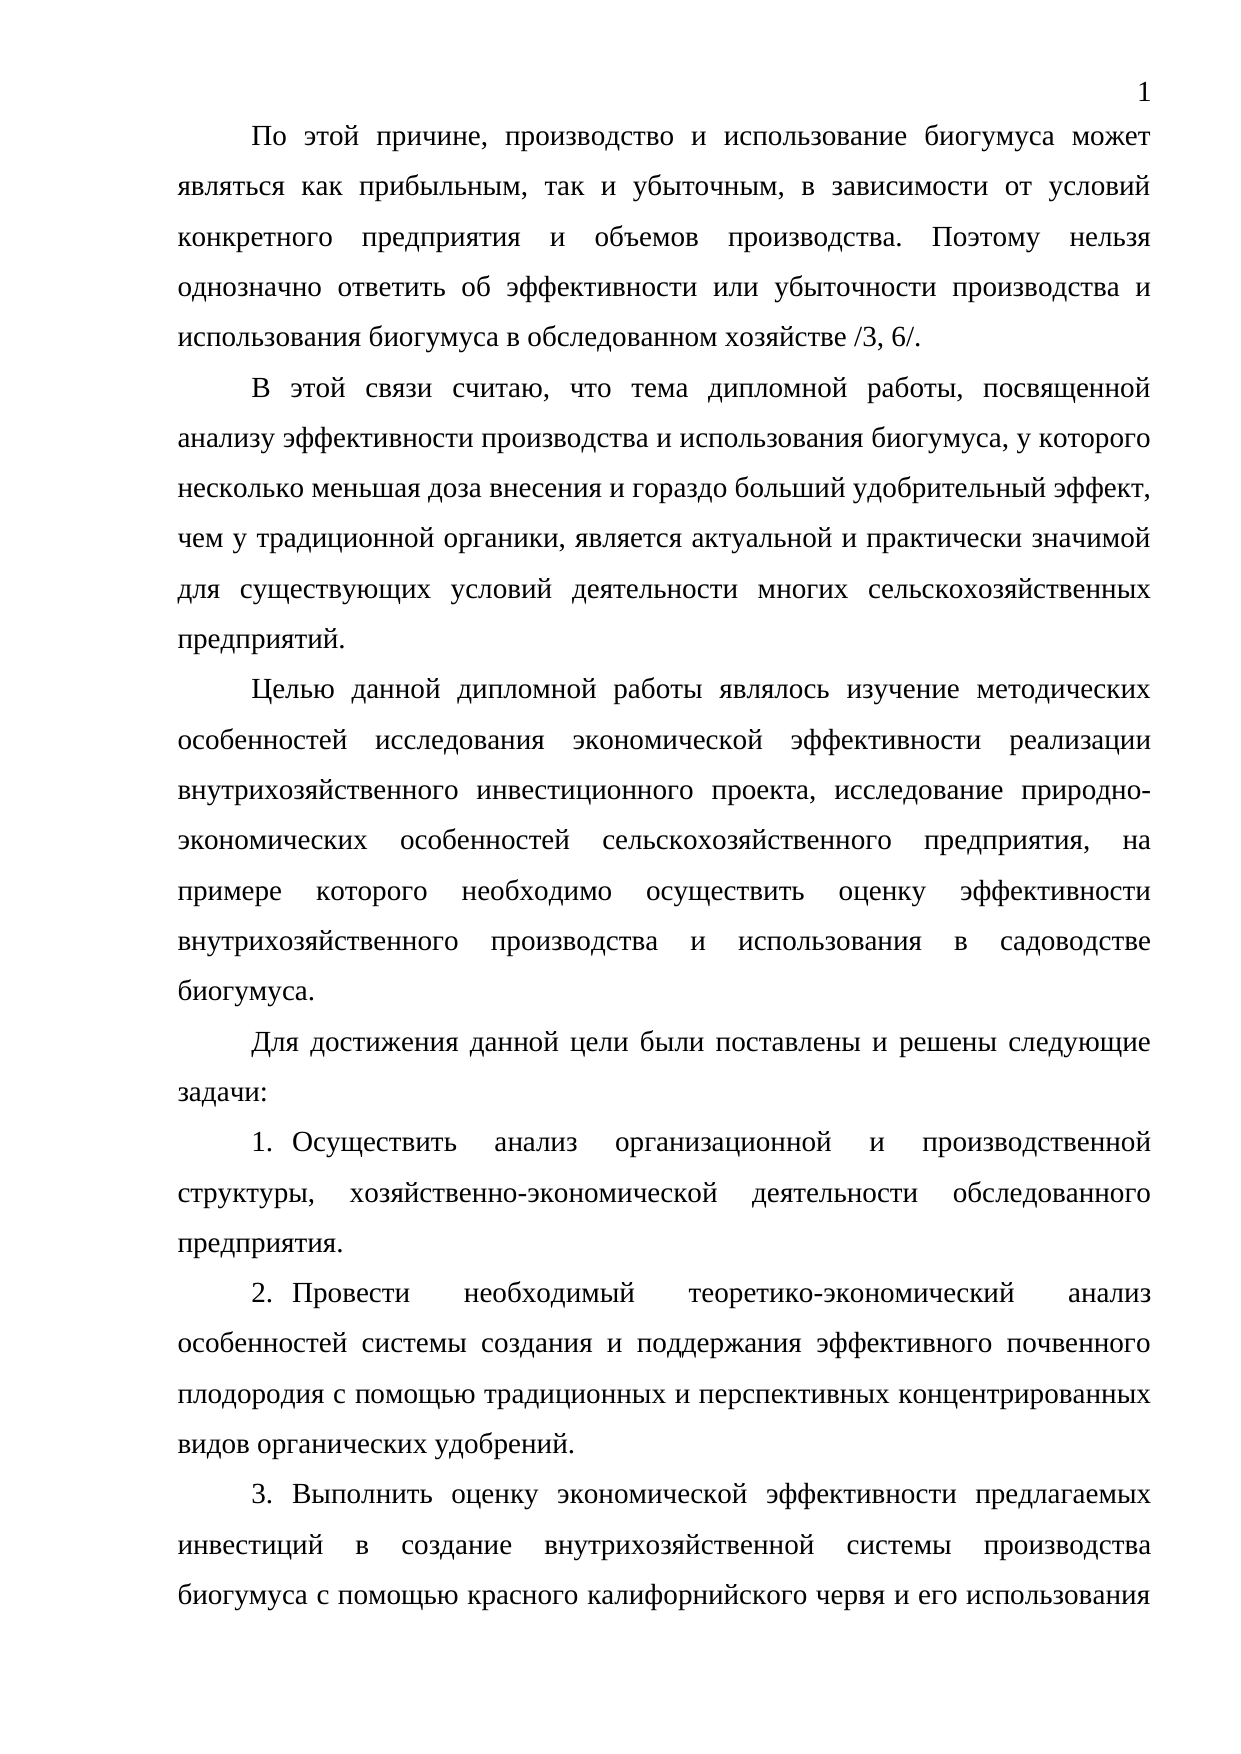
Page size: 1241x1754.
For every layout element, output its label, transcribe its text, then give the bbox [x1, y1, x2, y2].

text По этой причине, производство и использование биогумуса может являться как прибыльным, так и убыточным, в зависимости от условий конкретного предприятия и объемов производства. Поэтому нельзя однозначно ответить об эффективности или убыточности производства и использования биогумуса в обследованном хозяйстве /3, 6/. [177, 118, 1152, 353]
list Осуществить анализ организационной и производственной структуры, хозяйственно-экономической деятельности обследованного предприятия. [177, 1124, 1152, 1258]
list Провести необходимый теоретико-экономический анализ особенностей системы создания и поддержания эффективного почвенного плодородия с помощью традиционных и перспективных концентрированных видов органических удобрений. [177, 1275, 1152, 1460]
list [177, 1477, 1152, 1611]
text Целью данной дипломной работы являлось изучение методических особенностей исследования экономической эффективности реализации внутрихозяйственного инвестиционного проекта, исследование природно-экономических особенностей сельскохозяйственного предприятия, на примере которого необходимо осуществить оценку эффективности внутрихозяйственного производства и использования в садоводстве биогумуса. [177, 672, 1152, 1007]
text Для достижения данной цели были поставлены и решены следующие задачи: [177, 1024, 1152, 1108]
text В этой связи считаю, что тема дипломной работы, посвященной анализу эффективности производства и использования биогумуса, у которого несколько меньшая доза внесения и гораздо больший удобрительный эффект, чем у традиционной органики, является актуальной и практически значимой для существующих условий деятельности многих сельскохозяйственных предприятий. [177, 370, 1152, 655]
